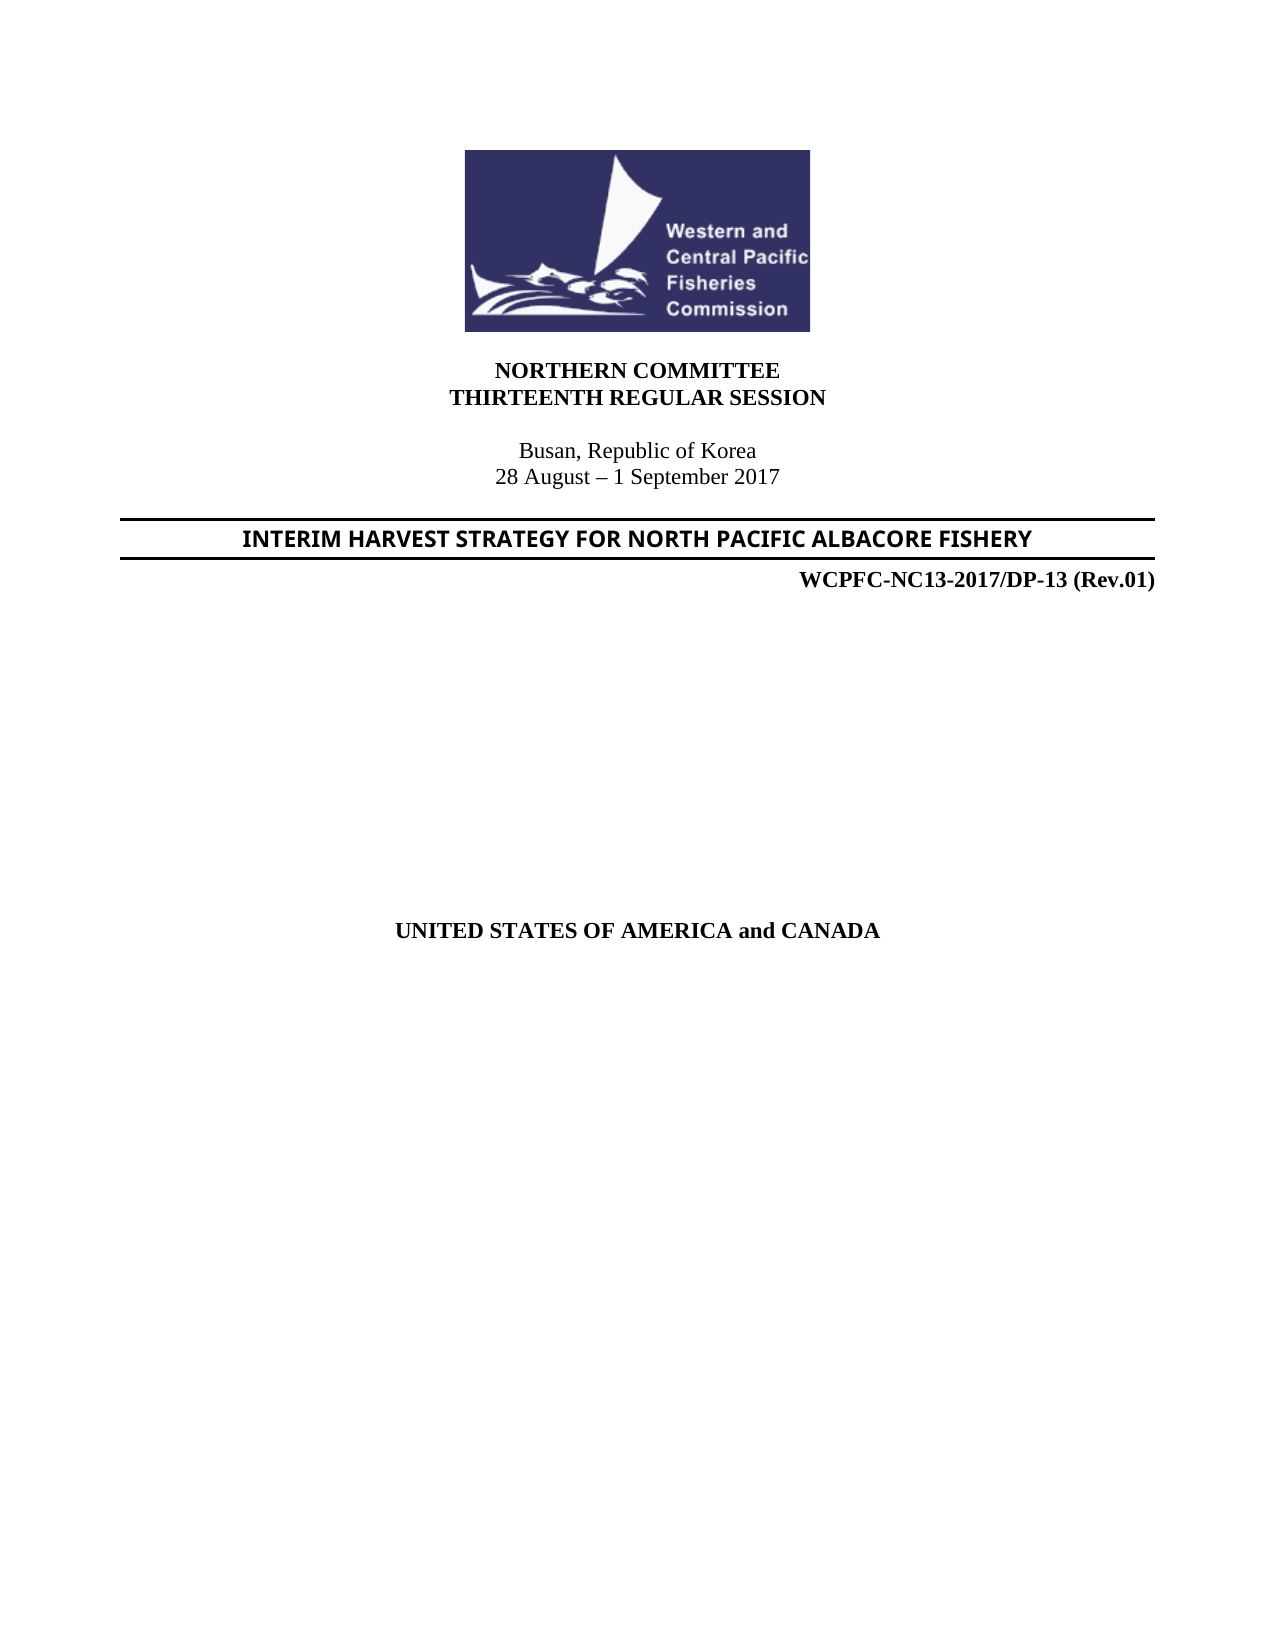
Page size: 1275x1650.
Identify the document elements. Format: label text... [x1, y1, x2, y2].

picture [464, 150, 811, 332]
text WCPFC-NC13-2017/DP-13 (Rev.01) [120, 566, 1155, 592]
text 28 August – 1 September 2017 [120, 463, 1155, 489]
text Interim Harvest Strategy for North Pacific Albacore Fishery [120, 521, 1155, 557]
text THIRTEENTH REGULAR SESSION [120, 384, 1155, 410]
text Busan, Republic of Korea [120, 437, 1155, 463]
text NORTHERN COMMITTEE [120, 358, 1155, 384]
text UNITED STATES OF AMERICA and CANADA [120, 917, 1155, 944]
